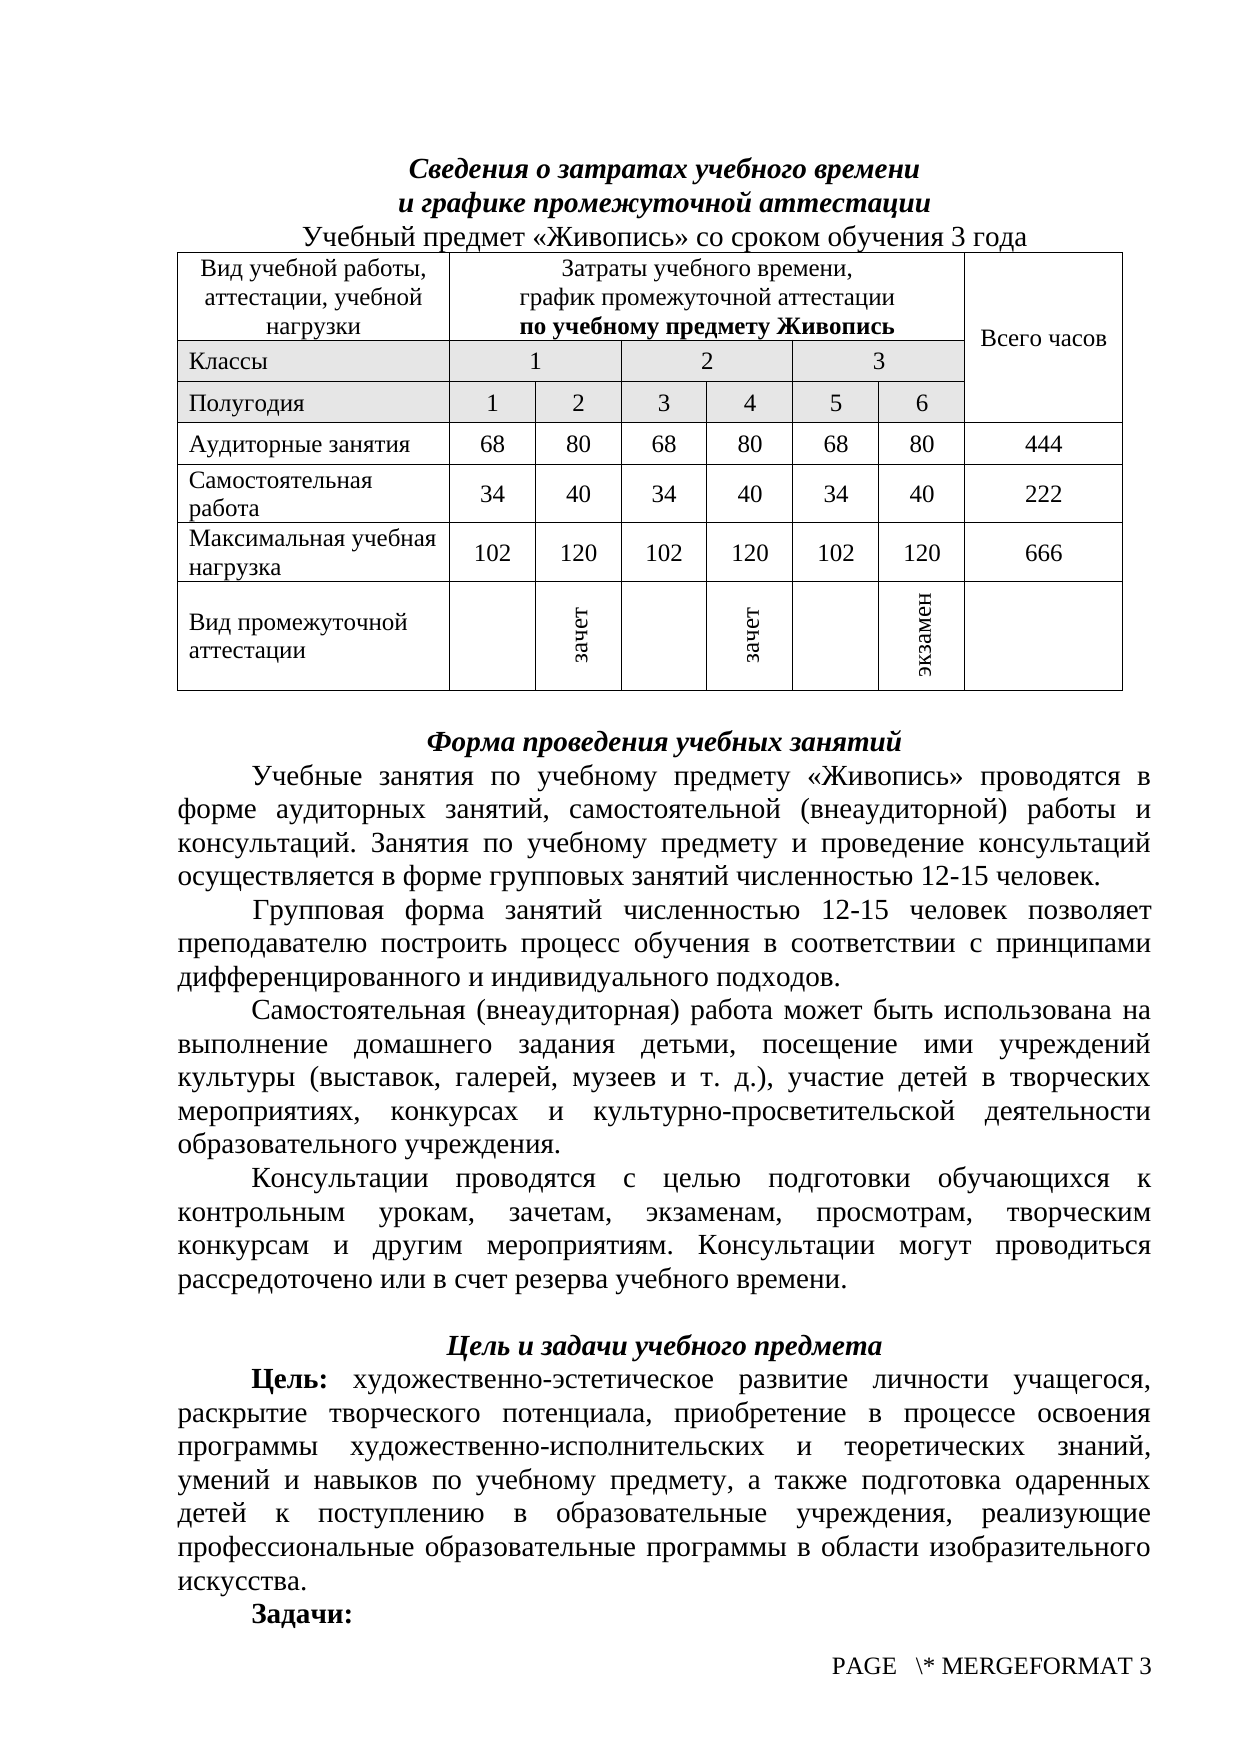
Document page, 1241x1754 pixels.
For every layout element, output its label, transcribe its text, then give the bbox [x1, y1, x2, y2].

table_cell Вид промежуточной аттестации [178, 582, 449, 689]
text Учебный предмет «Живопись» со сроком обучения 3 года [177, 219, 1152, 252]
text Групповая форма занятий численностью 12-15 человек позволяет преподавателю построить процесс обучения в соответствии с принципами дифференцированного и индивидуального подходов. [177, 892, 1152, 992]
table_cell 4 [707, 382, 792, 422]
table_cell 80 [536, 423, 621, 464]
table_cell 120 [536, 523, 621, 581]
text Форма проведения учебных занятий [177, 724, 1152, 758]
table_cell 34 [622, 465, 706, 522]
table_cell 102 [793, 523, 878, 581]
text Цель: художественно-эстетическое развитие личности учащегося, раскрытие творческого потенциала, приобретение в процессе освоения программы художественно-исполнительских и теоретических знаний, умений и навыков по учебному предмету, а также подготовка одаренных детей к поступлению в образовательные учреждения, реализующие профессиональные образовательные программы в области изобразительного искусства. [177, 1361, 1152, 1596]
table_cell [965, 582, 1122, 689]
table_cell [793, 582, 878, 689]
table_cell 444 [965, 423, 1122, 464]
table_header Затраты учебного времени, график промежуточной аттестации по учебному предмету Живопись [450, 253, 964, 339]
table_cell 102 [622, 523, 706, 581]
table_cell 68 [793, 423, 878, 464]
table_cell 3 [622, 382, 706, 422]
table_cell 2 [622, 341, 792, 381]
table_cell 6 [879, 382, 964, 422]
table_cell 666 [965, 523, 1122, 581]
text Учебные занятия по учебному предмету «Живопись» проводятся в форме аудиторных занятий, самостоятельной (внеаудиторной) работы и консультаций. Занятия по учебному предмету и проведение консультаций осуществляется в форме групповых занятий численностью 12-15 человек. [177, 758, 1152, 892]
table_cell [450, 582, 535, 689]
table_cell 1 [450, 382, 535, 422]
table_cell 80 [707, 423, 792, 464]
table_cell экзамен [879, 582, 964, 689]
table_cell 80 [879, 423, 964, 464]
table_cell [622, 582, 706, 689]
table_cell Полугодия [178, 382, 449, 422]
table_cell зачет [707, 582, 792, 689]
text и графике промежуточной аттестации [177, 185, 1152, 219]
table_cell 68 [622, 423, 706, 464]
table_cell зачет [536, 582, 621, 689]
table_cell 40 [879, 465, 964, 522]
table_cell Аудиторные занятия [178, 423, 449, 464]
table_cell 34 [450, 465, 535, 522]
text Самостоятельная (внеаудиторная) работа может быть использована на выполнение домашнего задания детьми, посещение ими учреждений культуры (выставок, галерей, музеев и т. д.), участие детей в творческих мероприятиях, конкурсах и культурно-просветительской деятельности образовательного учреждения. [177, 992, 1152, 1160]
table_cell Классы [178, 341, 449, 381]
table_cell 120 [707, 523, 792, 581]
table_cell 34 [793, 465, 878, 522]
text Задачи: [177, 1596, 1152, 1630]
table_cell 102 [450, 523, 535, 581]
table_cell 5 [793, 382, 878, 422]
text Цель и задачи учебного предмета [177, 1328, 1152, 1361]
table_cell 2 [536, 382, 621, 422]
table_cell Максимальная учебная нагрузка [178, 523, 449, 581]
table_cell 40 [536, 465, 621, 522]
list Консультации проводятся с целью подготовки обучающихся к контрольным урокам, зачетам, экзаменам, просмотрам, творческим конкурсам и другим мероприятиям. Консультации могут проводиться рассредоточено или в счет резерва учебного времени. [177, 1160, 1152, 1294]
text Сведения о затратах учебного времени [177, 152, 1152, 185]
table_cell 3 [793, 341, 964, 381]
table_header Всего часов [965, 253, 1122, 422]
table_cell 40 [707, 465, 792, 522]
table_cell Самостоятельная работа [178, 465, 449, 522]
table_header Вид учебной работы, аттестации, учебной нагрузки [178, 253, 449, 339]
table_cell 120 [879, 523, 964, 581]
table_cell 222 [965, 465, 1122, 522]
table_cell 1 [450, 341, 621, 381]
table_cell 68 [450, 423, 535, 464]
